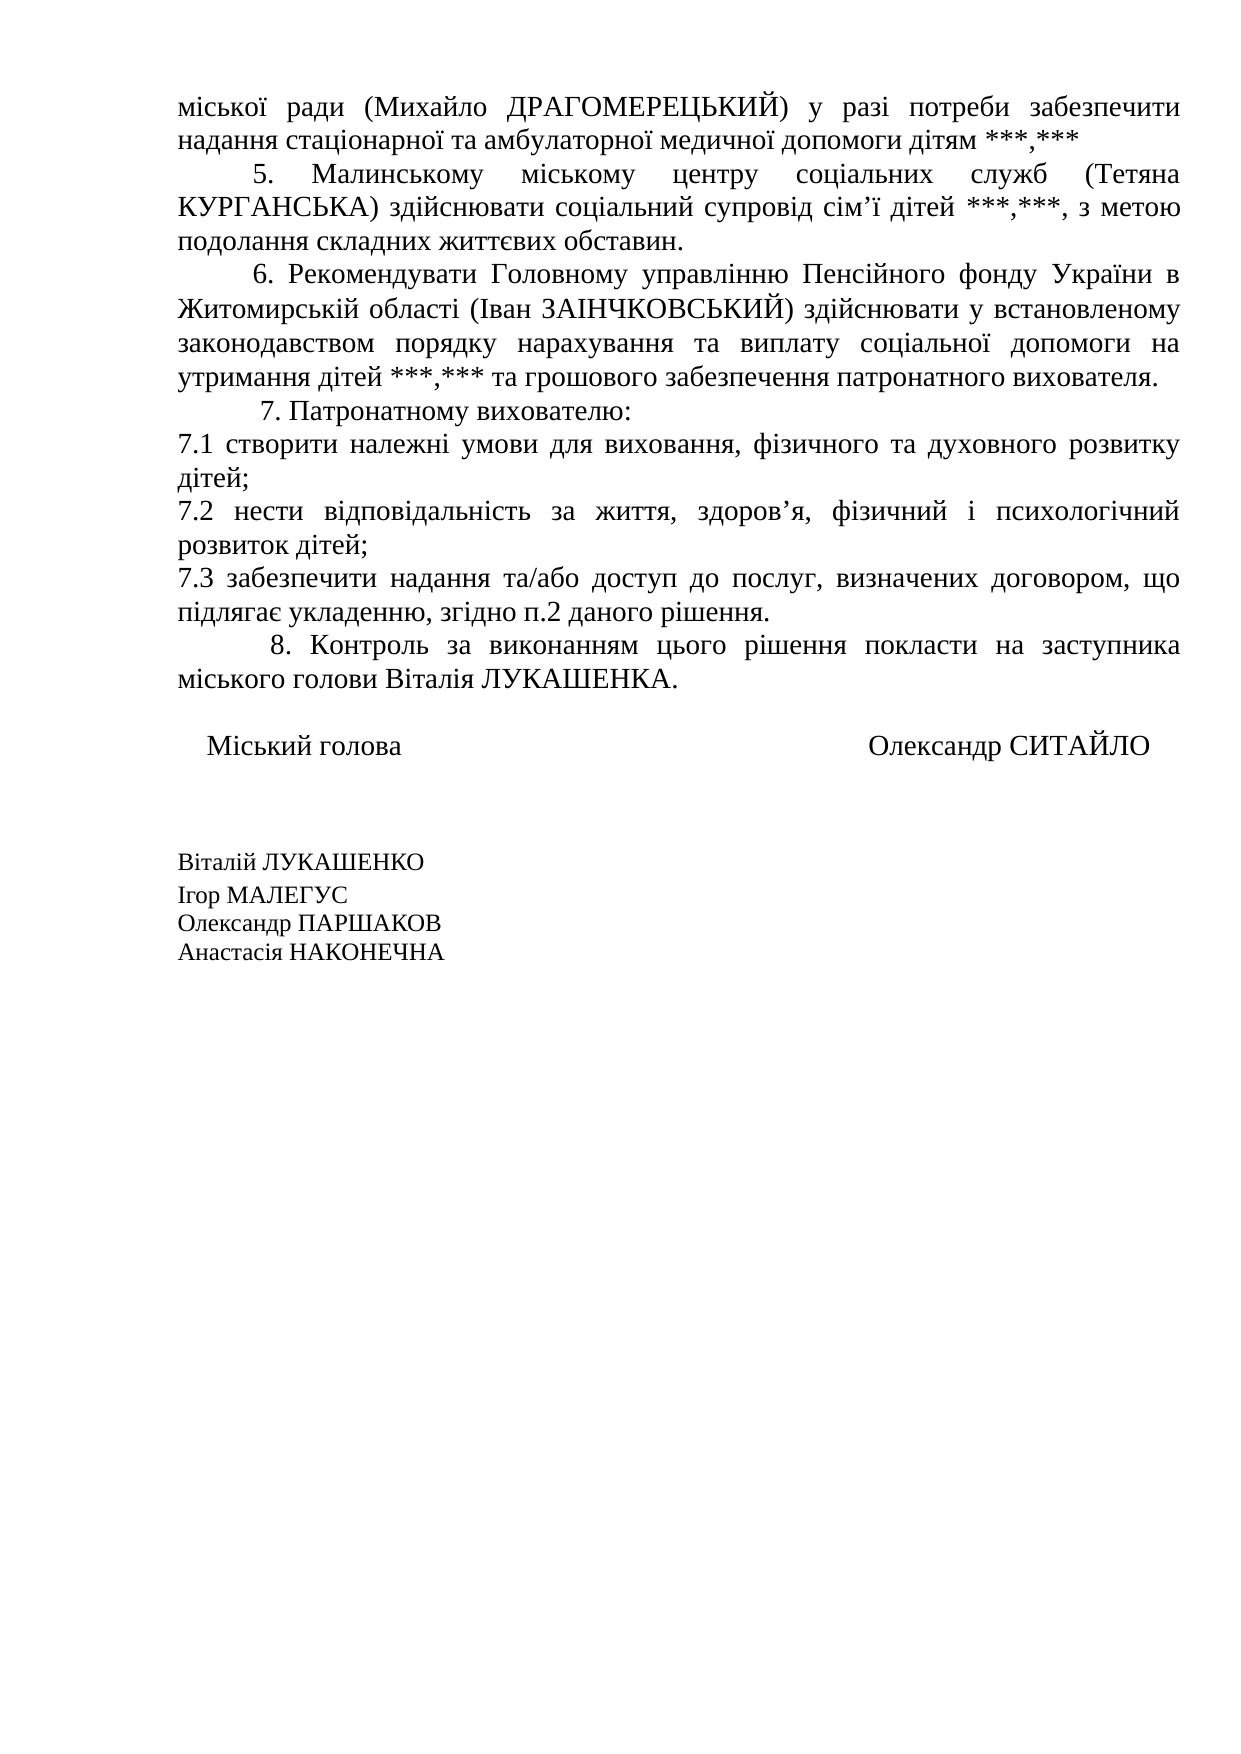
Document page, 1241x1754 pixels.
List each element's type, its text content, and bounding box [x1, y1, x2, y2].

text 7.3 забезпечити надання та/або доступ до послуг, визначених договором, що підлягає укладенню, згідно п.2 даного рішення. [177, 560, 1181, 627]
text Віталій ЛУКАШЕНКО [177, 847, 1181, 876]
text Міський голова Олександр СИТАЙЛО [177, 728, 1181, 762]
text Анастасія НАКОНЕЧНА [177, 937, 1181, 966]
text Олександр ПАРШАКОВ [177, 908, 1181, 937]
text 7. Патронатному вихователю: [177, 393, 1181, 426]
text Ігор МАЛЕГУС [177, 880, 1181, 908]
text 5. Малинському міському центру соціальних служб (Тетяна КУРГАНСЬКА) здійснювати соціальний супровід сім’ї дітей ***,***, з метою подолання складних життєвих обставин. [177, 156, 1181, 256]
text 7.1 створити належні умови для виховання, фізичного та духовного розвитку дітей; [177, 426, 1181, 493]
text 6. Рекомендувати Головному управлінню Пенсійного фонду України в Житомирській області (Іван ЗАІНЧКОВСЬКИЙ) здійснювати у встановленому законодавством порядку нарахування та виплату соціальної допомоги на утримання дітей ***,*** та грошового забезпечення патронатного вихователя. [177, 256, 1181, 393]
text 8. Контроль за виконанням цього рішення покласти на заступника міського голови Віталія ЛУКАШЕНКА. [177, 627, 1181, 694]
text 7.2 нести відповідальність за життя, здоров’я, фізичний і психологічний розвиток дітей; [177, 493, 1181, 560]
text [177, 89, 1181, 156]
